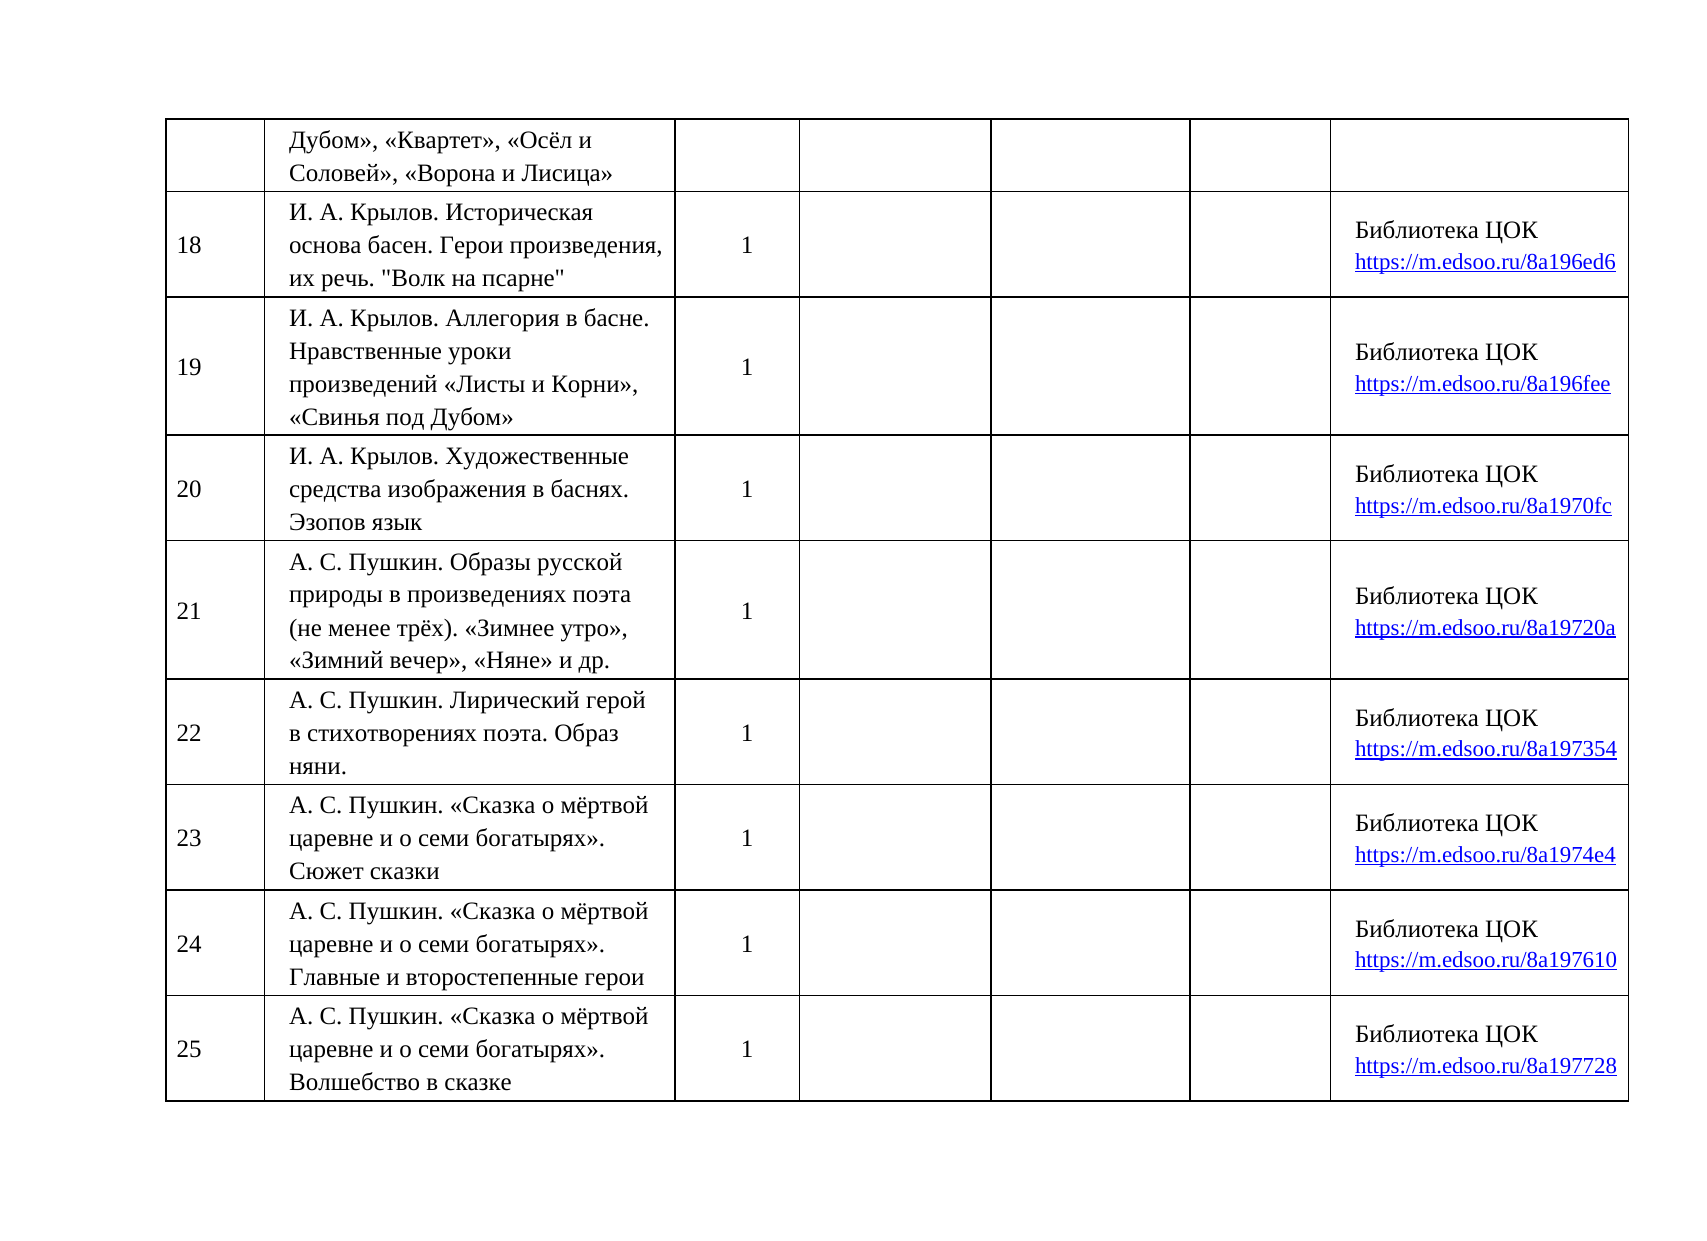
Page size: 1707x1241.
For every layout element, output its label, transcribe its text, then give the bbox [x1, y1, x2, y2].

table_cell И. А. Крылов. Аллегория в басне. Нравственные уроки произведений «Листы и Корни», «Свинья под Дубом» [265, 298, 674, 434]
table_cell И. А. Крылов. Художественные средства изображения в баснях. Эзопов язык [265, 436, 674, 540]
table_cell А. С. Пушкин. «Сказка о мёртвой царевне и о семи богатырях». Главные и второстепенные герои [265, 891, 674, 994]
table_cell А. С. Пушкин. «Сказка о мёртвой царевне и о семи богатырях». Сюжет сказки [265, 785, 674, 889]
table_cell [800, 436, 990, 540]
table_cell [1191, 541, 1330, 678]
table_cell [800, 120, 990, 191]
table_cell 1 [676, 541, 799, 678]
table_cell Библиотека ЦОК https://m.edsoo.ru/8a197610 [1331, 891, 1628, 994]
table_cell [800, 785, 990, 889]
table_cell 1 [676, 192, 799, 296]
table_cell [992, 436, 1189, 540]
table_cell 1 [676, 680, 799, 784]
table_cell 23 [167, 785, 264, 889]
table_cell Библиотека ЦОК https://m.edsoo.ru/8a1970fc [1331, 436, 1628, 540]
table_cell [1191, 298, 1330, 434]
table_cell [992, 996, 1189, 1100]
table_cell Библиотека ЦОК https://m.edsoo.ru/8a19720a [1331, 541, 1628, 678]
table_cell [1191, 192, 1330, 296]
table_cell А. С. Пушкин. Образы русской природы в произведениях поэта (не менее трёх). «Зимнее утро», «Зимний вечер», «Няне» и др. [265, 541, 674, 678]
table_cell Библиотека ЦОК https://m.edsoo.ru/8a196fee [1331, 298, 1628, 434]
table_cell [800, 192, 990, 296]
table_cell [800, 891, 990, 994]
table_cell 1 [676, 996, 799, 1100]
table_cell 1 [676, 436, 799, 540]
table_cell [1191, 891, 1330, 994]
table_cell [992, 680, 1189, 784]
table_cell [1191, 785, 1330, 889]
table_cell [992, 785, 1189, 889]
table_cell 1 [676, 120, 799, 191]
table_cell 21 [167, 541, 264, 678]
table_cell [992, 192, 1189, 296]
table_cell [992, 298, 1189, 434]
table_cell [800, 541, 990, 678]
table_cell И. А. Крылов. Историческая основа басен. Герои произведения, их речь. "Волк на псарне" [265, 192, 674, 296]
table_cell [800, 680, 990, 784]
table_cell 20 [167, 436, 264, 540]
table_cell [1331, 120, 1628, 191]
table_cell Библиотека ЦОК https://m.edsoo.ru/8a1974e4 [1331, 785, 1628, 889]
table_cell 17 [167, 120, 264, 191]
table_cell 1 [676, 298, 799, 434]
table_cell 22 [167, 680, 264, 784]
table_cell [265, 120, 674, 191]
table_cell 1 [676, 785, 799, 889]
table_cell [800, 298, 990, 434]
table_cell 24 [167, 891, 264, 994]
table_cell 25 [167, 996, 264, 1100]
table_cell Библиотека ЦОК https://m.edsoo.ru/8a196ed6 [1331, 192, 1628, 296]
table_cell 18 [167, 192, 264, 296]
table_cell 19 [167, 298, 264, 434]
table_cell Библиотека ЦОК https://m.edsoo.ru/8a197728 [1331, 996, 1628, 1100]
table_cell [992, 541, 1189, 678]
table_cell [800, 996, 990, 1100]
table_cell А. С. Пушкин. Лирический герой в стихотворениях поэта. Образ няни. [265, 680, 674, 784]
table_cell [1191, 680, 1330, 784]
table_cell [992, 891, 1189, 994]
table_cell [1191, 436, 1330, 540]
table_cell Библиотека ЦОК https://m.edsoo.ru/8a197354 [1331, 680, 1628, 784]
table_cell 1 [676, 891, 799, 994]
table_cell [992, 120, 1189, 191]
table_cell [1191, 120, 1330, 191]
table_cell [1191, 996, 1330, 1100]
table_cell А. С. Пушкин. «Сказка о мёртвой царевне и о семи богатырях». Волшебство в сказке [265, 996, 674, 1100]
